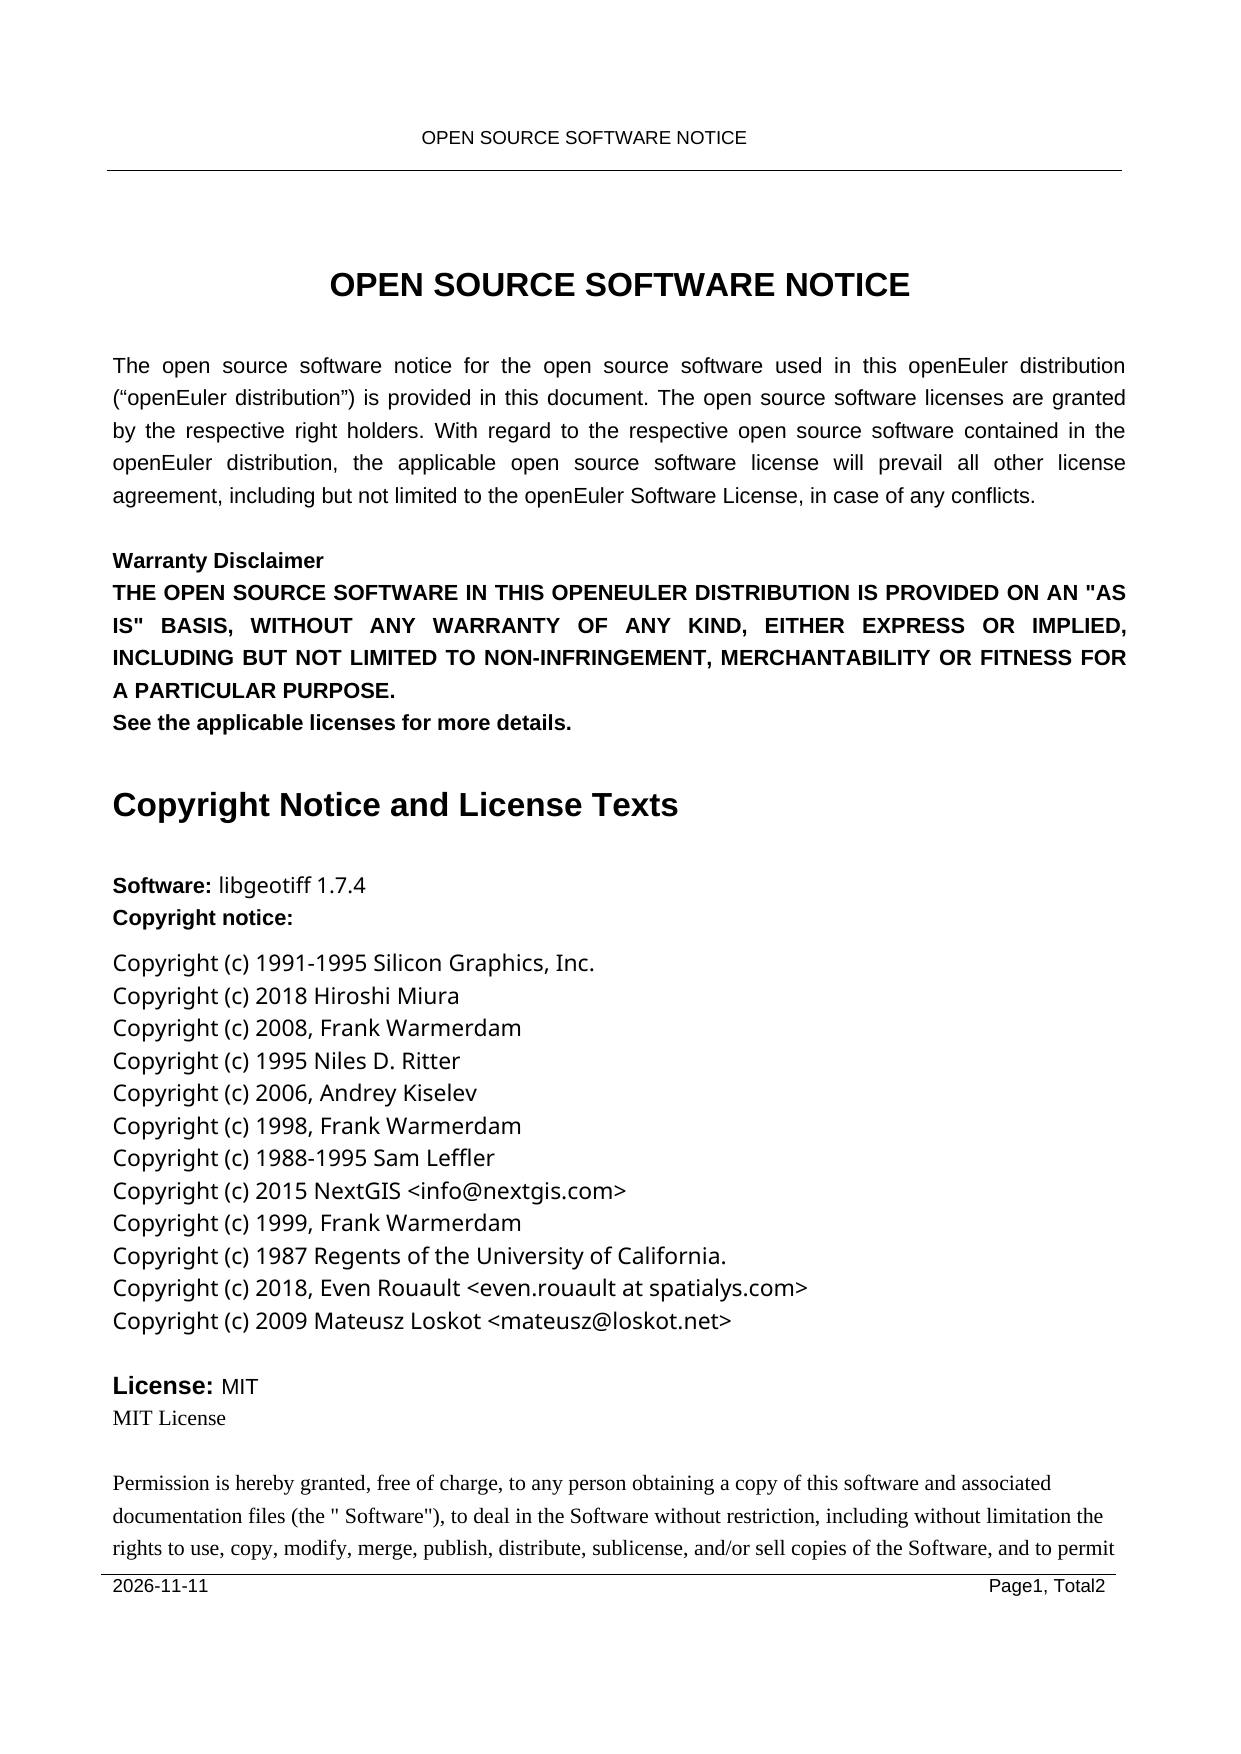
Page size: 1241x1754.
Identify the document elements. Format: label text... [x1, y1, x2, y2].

text OPEN SOURCE SOFTWARE NOTICE [112, 251, 1128, 316]
text Copyright Notice and License Texts [112, 771, 1128, 836]
text License: MIT [112, 1369, 1128, 1402]
text Copyright notice: [112, 901, 1128, 934]
text Copyright (c) 1991-1995 Silicon Graphics, Inc. Copyright (c) 2018 Hiroshi Miura Copyright (c) 2008, Frank Warmerdam Copyright (c) 1995 Niles D. Ritter Copyright (c) 2006, Andrey Kiselev Copyright (c) 1998, Frank Warmerdam Copyright (c) 1988-1995 Sam Leffler Copyright (c) 2015 NextGIS <info@nextgis.com> Copyright (c) 1999, Frank Warmerdam Copyright (c) 1987 Regents of the University of California. Copyright (c) 2018, Even Rouault <even.rouault at spatialys.com> Copyright (c) 2009 Mateusz Loskot <mateusz@loskot.net> [112, 947, 1128, 1369]
text Warranty Disclaimer [112, 544, 1128, 576]
text THE OPEN SOURCE SOFTWARE IN THIS OPENEULER DISTRIBUTION IS PROVIDED ON AN "AS IS" BASIS, WITHOUT ANY WARRANTY OF ANY KIND, EITHER EXPRESS OR IMPLIED, INCLUDING BUT NOT LIMITED TO NON-INFRINGEMENT, MERCHANTABILITY OR FITNESS FOR A PARTICULAR PURPOSE. See the applicable licenses for more details. [112, 576, 1128, 739]
text The open source software notice for the open source software used in this openEuler distribution (“openEuler distribution”) is provided in this document. The open source software licenses are granted by the respective right holders. With regard to the respective open source software contained in the openEuler distribution, the applicable open source software license will prevail all other license agreement, including but not limited to the openEuler Software License, in case of any conflicts. [112, 349, 1128, 511]
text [112, 1402, 1128, 1564]
title Software: libgeotiff 1.7.4 [112, 869, 1128, 901]
